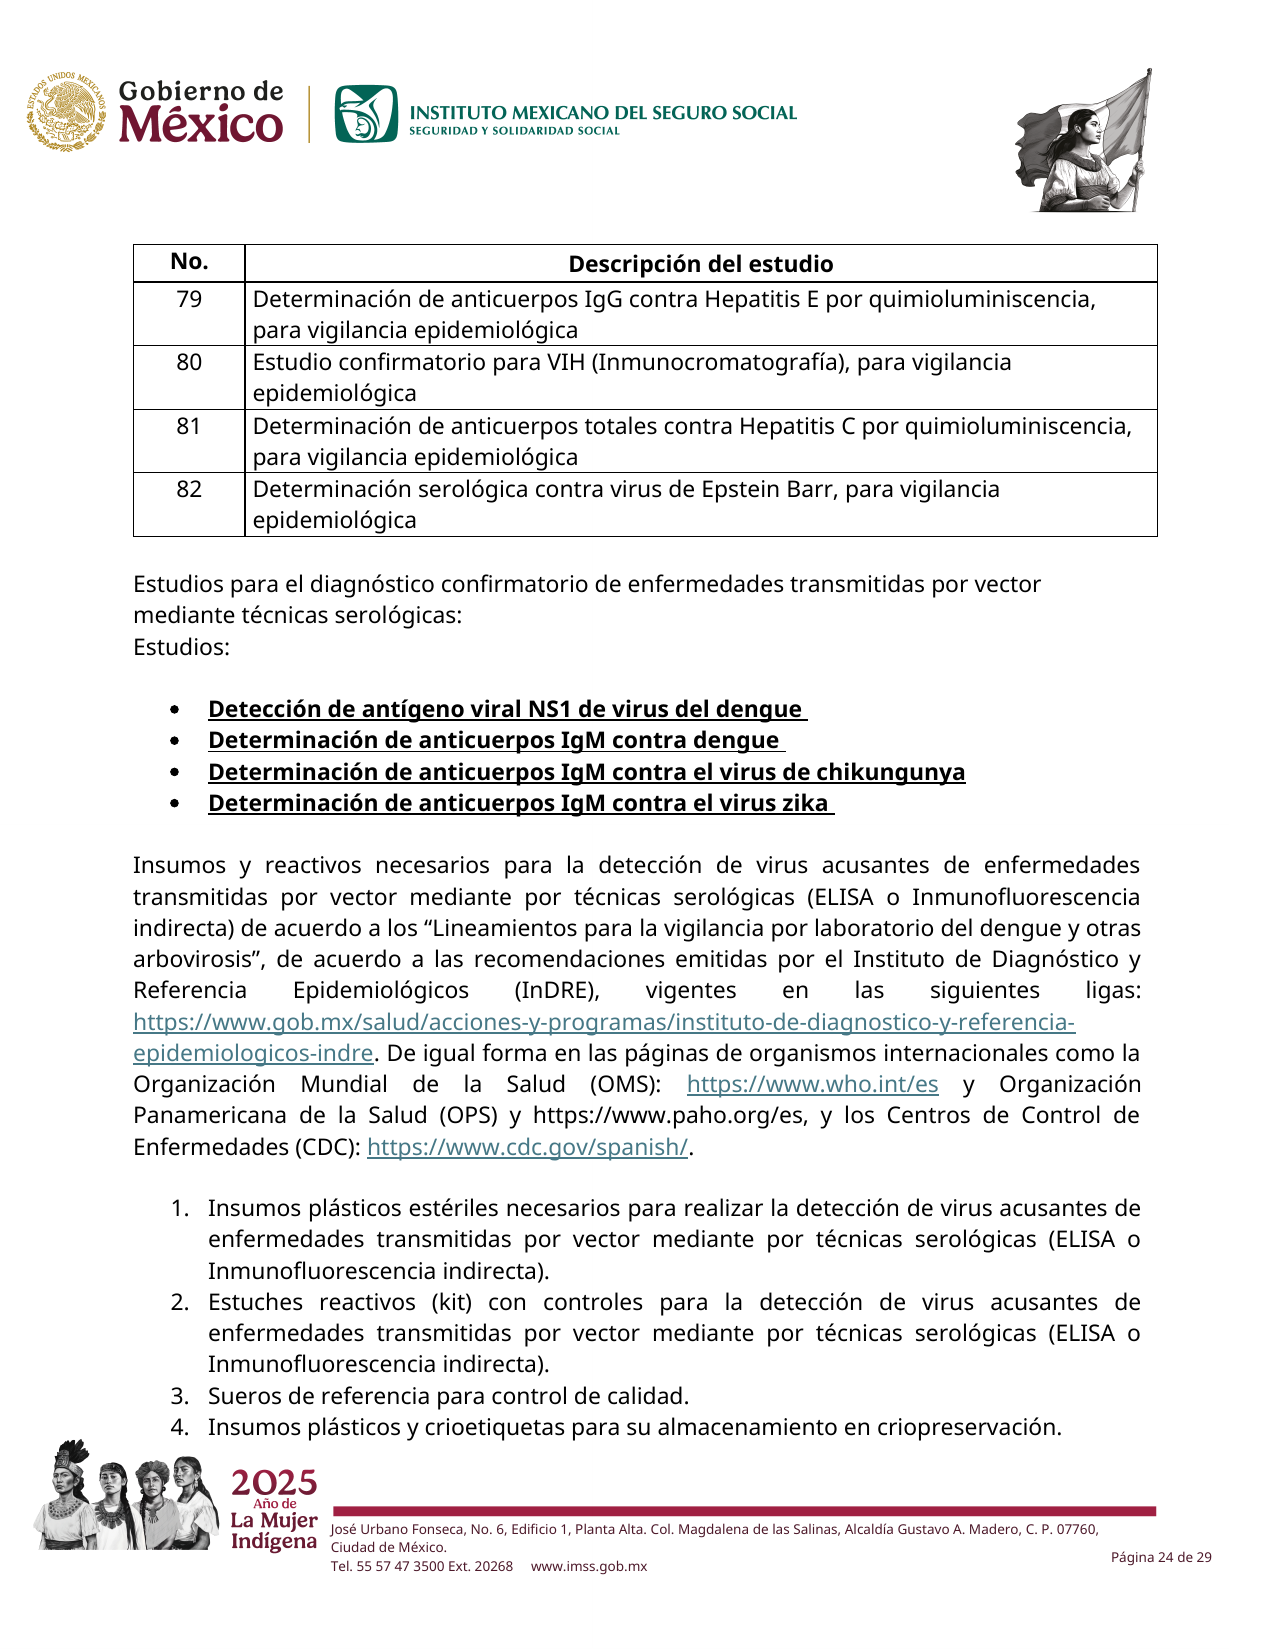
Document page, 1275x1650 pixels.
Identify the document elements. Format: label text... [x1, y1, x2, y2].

list Determinación de anticuerpos IgM contra el virus zika [170, 787, 1142, 818]
list Determinación de anticuerpos IgM contra dengue [170, 724, 1142, 755]
list Sueros de referencia para control de calidad. [170, 1380, 1142, 1411]
list Estuches reactivos (kit) con controles para la detección de virus acusantes de enfermedades transmitidas por vector mediante por técnicas serológicas (ELISA o Inmunofluorescencia indirecta). [170, 1286, 1142, 1380]
text Estudios: [133, 630, 1142, 662]
text Estudios para el diagnóstico confirmatorio de enfermedades transmitidas por vector mediante técnicas serológicas: [133, 568, 1142, 630]
table_header Descripción del estudio [246, 245, 1157, 281]
table_cell Determinación serológica contra virus de Epstein Barr, para vigilancia epidemiológica [246, 473, 1157, 536]
table_cell Determinación de anticuerpos IgG contra Hepatitis E por quimioluminiscencia, para vigilancia epidemiológica [246, 283, 1157, 345]
table_cell Determinación de anticuerpos totales contra Hepatitis C por quimioluminiscencia, para vigilancia epidemiológica [246, 410, 1157, 472]
list Detección de antígeno viral NS1 de virus del dengue [170, 693, 1142, 724]
text Insumos y reactivos necesarios para la detección de virus acusantes de enfermedades transmitidas por vector mediante por técnicas serológicas (ELISA o Inmunofluorescencia indirecta) de acuerdo a los “Lineamientos para la vigilancia por laboratorio del dengue y otras arbovirosis”, de acuerdo a las recomendaciones emitidas por el Instituto de Diagnóstico y Referencia Epidemiológicos (InDRE), vigentes en las siguientes ligas: https://www.gob.mx/salud/acciones-y-programas/instituto-de-diagnostico-y-referencia-epidemiologicos-indre. De igual forma en las páginas de organismos internacionales como la Organización Mundial de la Salud (OMS): https://www.who.int/es y Organización Panamericana de la Salud (OPS) y https://www.paho.org/es, y los Centros de Control de Enfermedades (CDC): https://www.cdc.gov/spanish/. [133, 849, 1142, 1162]
list Insumos plásticos y crioetiquetas para su almacenamiento en criopreservación. [170, 1411, 1142, 1442]
table_header No. [134, 245, 244, 281]
list Determinación de anticuerpos IgM contra el virus de chikungunya [170, 755, 1142, 787]
table_cell 80 [134, 346, 244, 408]
picture [0, 0, 1230, 1649]
table_cell 81 [134, 410, 244, 472]
table_cell 79 [134, 283, 244, 345]
table_cell 82 [134, 473, 244, 536]
list Insumos plásticos estériles necesarios para realizar la detección de virus acusantes de enfermedades transmitidas por vector mediante por técnicas serológicas (ELISA o Inmunofluorescencia indirecta). [170, 1192, 1142, 1286]
table_cell Estudio confirmatorio para VIH (Inmunocromatografía), para vigilancia epidemiológica [246, 346, 1157, 408]
